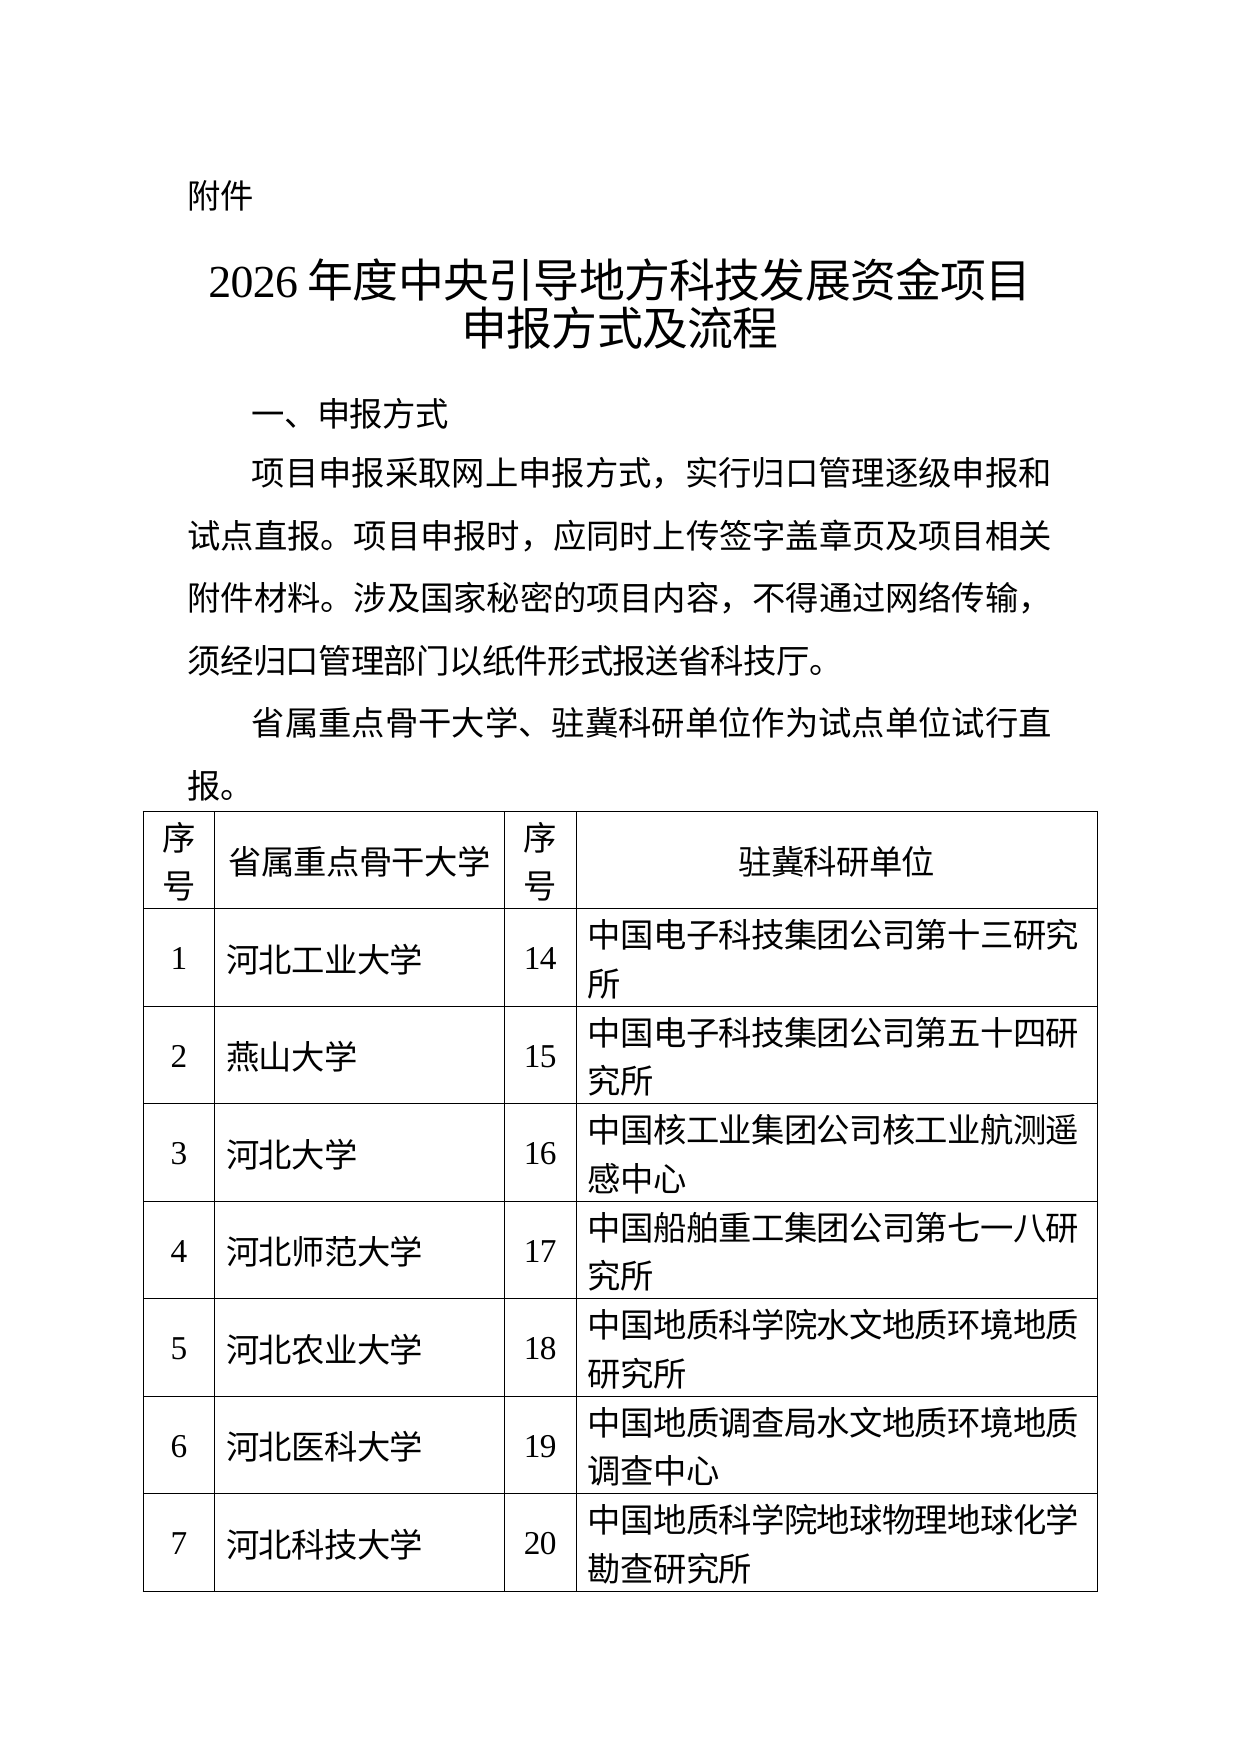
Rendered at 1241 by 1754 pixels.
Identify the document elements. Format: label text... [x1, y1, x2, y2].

table_cell 5 [144, 1299, 214, 1396]
text 一、申报方式 [187, 388, 1053, 436]
table_cell 河北大学 [215, 1104, 504, 1201]
table_header 序号 [505, 812, 576, 908]
table_cell 中国电子科技集团公司第五十四研究所 [577, 1007, 1097, 1103]
table_cell 燕山大学 [215, 1007, 504, 1103]
text 附件 [187, 162, 1053, 227]
table_cell 7 [144, 1494, 214, 1591]
table_cell 中国核工业集团公司核工业航测遥感中心 [577, 1104, 1097, 1201]
table_cell 19 [505, 1397, 576, 1493]
table_cell 14 [505, 909, 576, 1006]
table_cell 2 [144, 1007, 214, 1103]
table_cell 河北工业大学 [215, 909, 504, 1006]
table_cell 河北农业大学 [215, 1299, 504, 1396]
table_cell 15 [505, 1007, 576, 1103]
table_cell 河北医科大学 [215, 1397, 504, 1493]
table_cell 中国地质调查局水文地质环境地质调查中心 [577, 1397, 1097, 1493]
table_cell 中国船舶重工集团公司第七一八研究所 [577, 1202, 1097, 1298]
table_cell 17 [505, 1202, 576, 1298]
table_header 省属重点骨干大学 [215, 812, 504, 908]
table_cell 河北科技大学 [215, 1494, 504, 1591]
text 2026年度中央引导地方科技发展资金项目 [187, 259, 1053, 307]
table_cell 中国电子科技集团公司第十三研究所 [577, 909, 1097, 1006]
text 省属重点骨干大学、驻冀科研单位作为试点单位试行直报。 [187, 686, 1053, 811]
table_header 驻冀科研单位 [577, 812, 1097, 908]
table_cell 河北师范大学 [215, 1202, 504, 1298]
table_cell 16 [505, 1104, 576, 1201]
table_cell 20 [505, 1494, 576, 1591]
table_cell 4 [144, 1202, 214, 1298]
table_cell 中国地质科学院地球物理地球化学勘查研究所 [577, 1494, 1097, 1591]
table_cell 3 [144, 1104, 214, 1201]
table_header 序号 [144, 812, 214, 908]
table_cell 中国地质科学院水文地质环境地质研究所 [577, 1299, 1097, 1396]
table_cell 18 [505, 1299, 576, 1396]
table_cell 6 [144, 1397, 214, 1493]
table_cell 1 [144, 909, 214, 1006]
text 项目申报采取网上申报方式，实行归口管理逐级申报和试点直报。项目申报时，应同时上传签字盖章页及项目相关附件材料。涉及国家秘密的项目内容，不得通过网络传输，须经归口管理部门以纸件形式报送省科技厅。 [187, 436, 1053, 686]
text 申报方式及流程 [187, 307, 1053, 355]
